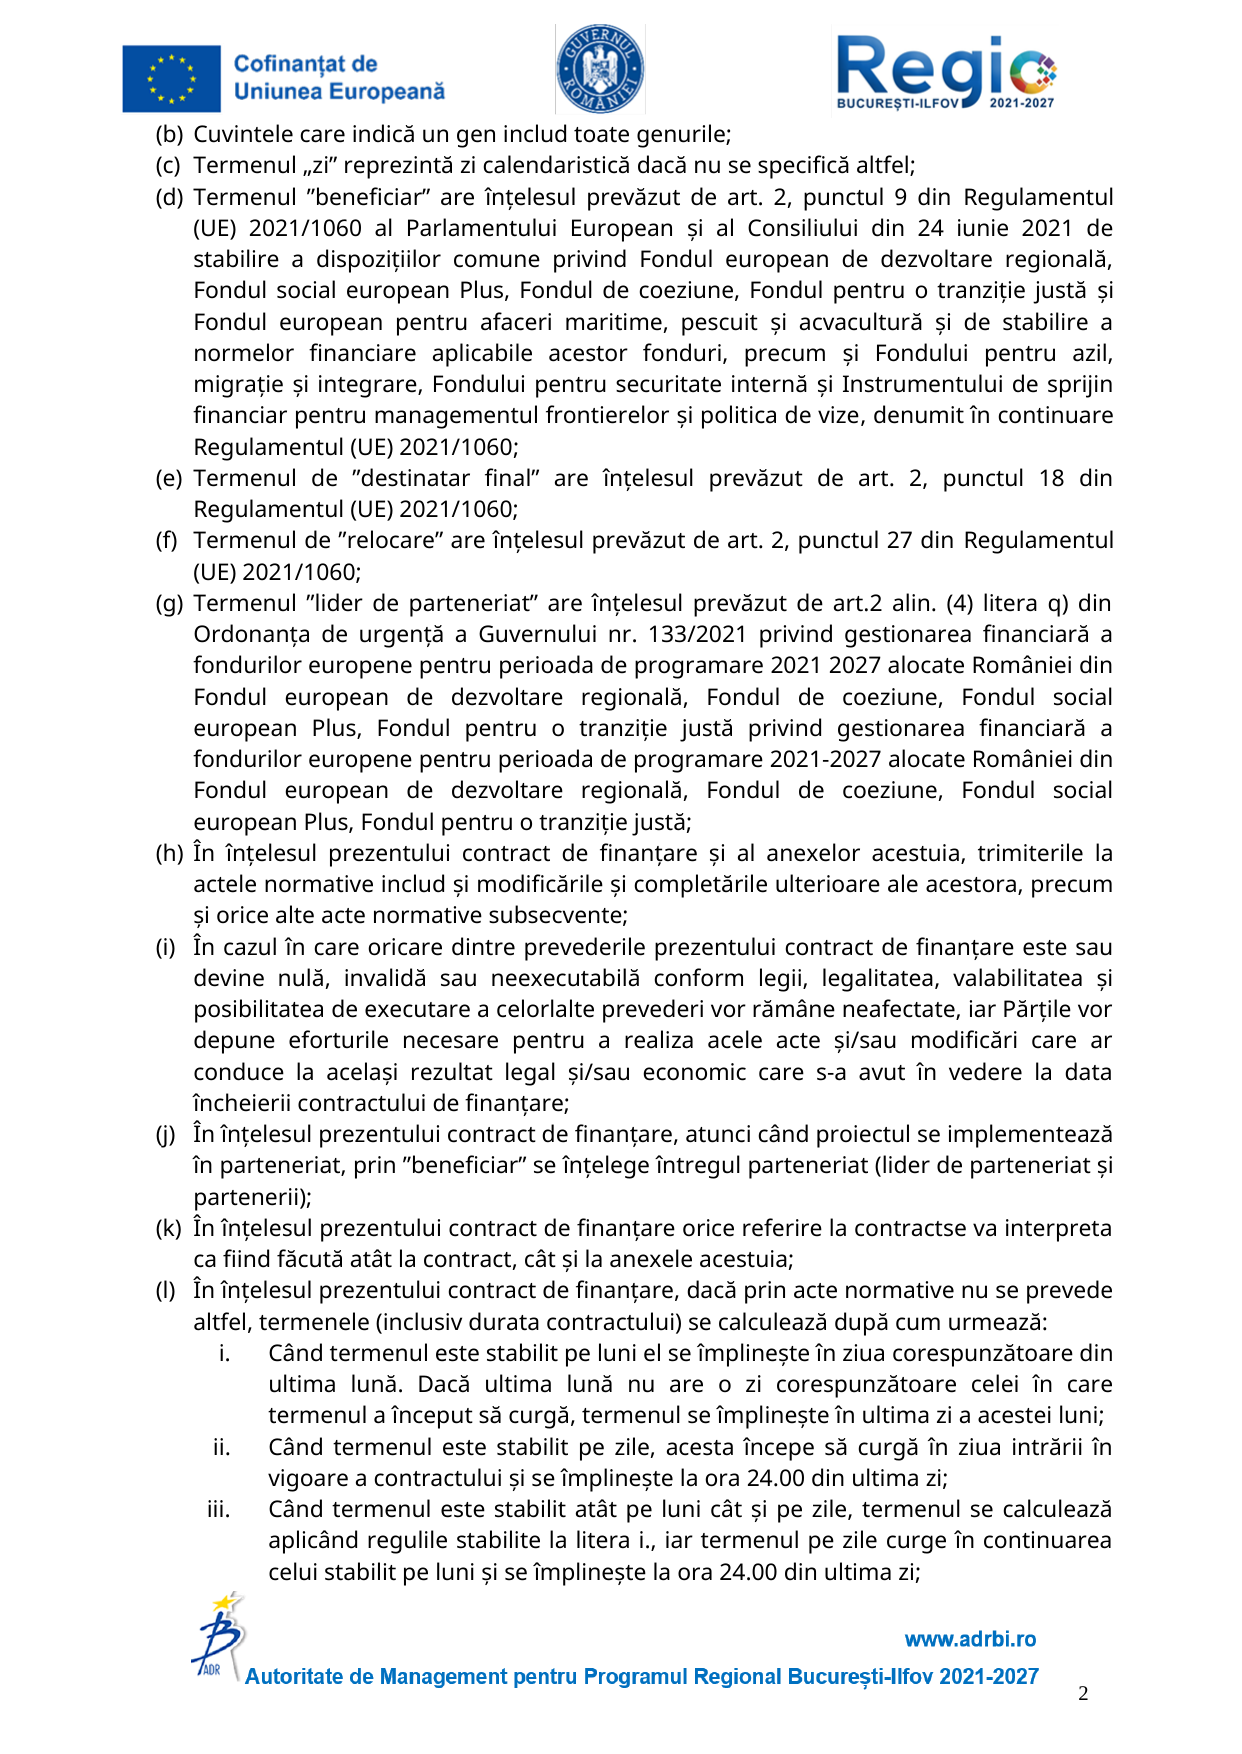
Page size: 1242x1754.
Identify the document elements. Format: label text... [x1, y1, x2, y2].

list Termenul ”lider de parteneriat” are înțelesul prevăzut de art.2 alin. (4) litera q) din Ordonanța de urgență a Guvernului nr. 133/2021 privind gestionarea financiară a fondurilor europene pentru perioada de programare 2021 2027 alocate României din Fondul european de dezvoltare regională, Fondul de coeziune, Fondul social european Plus, Fondul pentru o tranziție justă privind gestionarea financiară a fondurilor europene pentru perioada de programare 2021-2027 alocate României din Fondul european de dezvoltare regională, Fondul de coeziune, Fondul social european Plus, Fondul pentru o tranziție justă; [156, 587, 1114, 837]
list În înțelesul prezentului contract de finanțare, dacă prin acte normative nu se prevede altfel, termenele (inclusiv durata contractului) se calculează după cum urmează: [156, 1274, 1114, 1337]
list În cazul în care oricare dintre prevederile prezentului contract de finanțare este sau devine nulă, invalidă sau neexecutabilă conform legii, legalitatea, valabilitatea și posibilitatea de executare a celorlalte prevederi vor rămâne neafectate, iar Părțile vor depune eforturile necesare pentru a realiza acele acte și/sau modificări care ar conduce la același rezultat legal și/sau economic care s-a avut în vedere la data încheierii contractului de finanțare; [156, 931, 1114, 1118]
picture [118, 24, 1060, 118]
list Cuvintele care indică un gen includ toate genurile; [156, 118, 1114, 149]
list Când termenul este stabilit atât pe luni cât și pe zile, termenul se calculează aplicând regulile stabilite la litera i., iar termenul pe zile curge în continuarea celui stabilit pe luni și se împlinește la ora 24.00 din ultima zi; [231, 1493, 1114, 1587]
picture [151, 1589, 1079, 1701]
list Când termenul este stabilit pe luni el se împlinește în ziua corespunzătoare din ultima lună. Dacă ultima lună nu are o zi corespunzătoare celei în care termenul a început să curgă, termenul se împlinește în ultima zi a acestei luni; [231, 1337, 1114, 1431]
list Când termenul este stabilit pe zile, acesta începe să curgă în ziua intrării în vigoare a contractului și se împlinește la ora 24.00 din ultima zi; [231, 1431, 1114, 1493]
list Termenul de ”relocare” are înțelesul prevăzut de art. 2, punctul 27 din Regulamentul (UE) 2021/1060; [156, 524, 1114, 587]
list În înțelesul prezentului contract de finanțare, atunci când proiectul se implementează în parteneriat, prin ”beneficiar” se înțelege întregul parteneriat (lider de parteneriat și partenerii); [156, 1118, 1114, 1212]
list În înțelesul prezentului contract de finanțare orice referire la contractse va interpreta ca fiind făcută atât la contract, cât și la anexele acestuia; [156, 1212, 1114, 1274]
list În înțelesul prezentului contract de finanțare și al anexelor acestuia, trimiterile la actele normative includ și modificările și completările ulterioare ale acestora, precum și orice alte acte normative subsecvente; [156, 837, 1114, 931]
list Termenul ”beneficiar” are înțelesul prevăzut de art. 2, punctul 9 din Regulamentul (UE) 2021/1060 al Parlamentului European şi al Consiliului din 24 iunie 2021 de stabilire a dispozițiilor comune privind Fondul european de dezvoltare regională, Fondul social european Plus, Fondul de coeziune, Fondul pentru o tranziție justă şi Fondul european pentru afaceri maritime, pescuit şi acvacultură şi de stabilire a normelor financiare aplicabile acestor fonduri, precum şi Fondului pentru azil, migrație şi integrare, Fondului pentru securitate internă şi Instrumentului de sprijin financiar pentru managementul frontierelor şi politica de vize, denumit în continuare Regulamentul (UE) 2021/1060; [156, 181, 1114, 462]
list Termenul de ”destinatar final” are înțelesul prevăzut de art. 2, punctul 18 din Regulamentul (UE) 2021/1060; [156, 462, 1114, 524]
list Termenul „zi” reprezintă zi calendaristică dacă nu se specifică altfel; [156, 149, 1114, 181]
